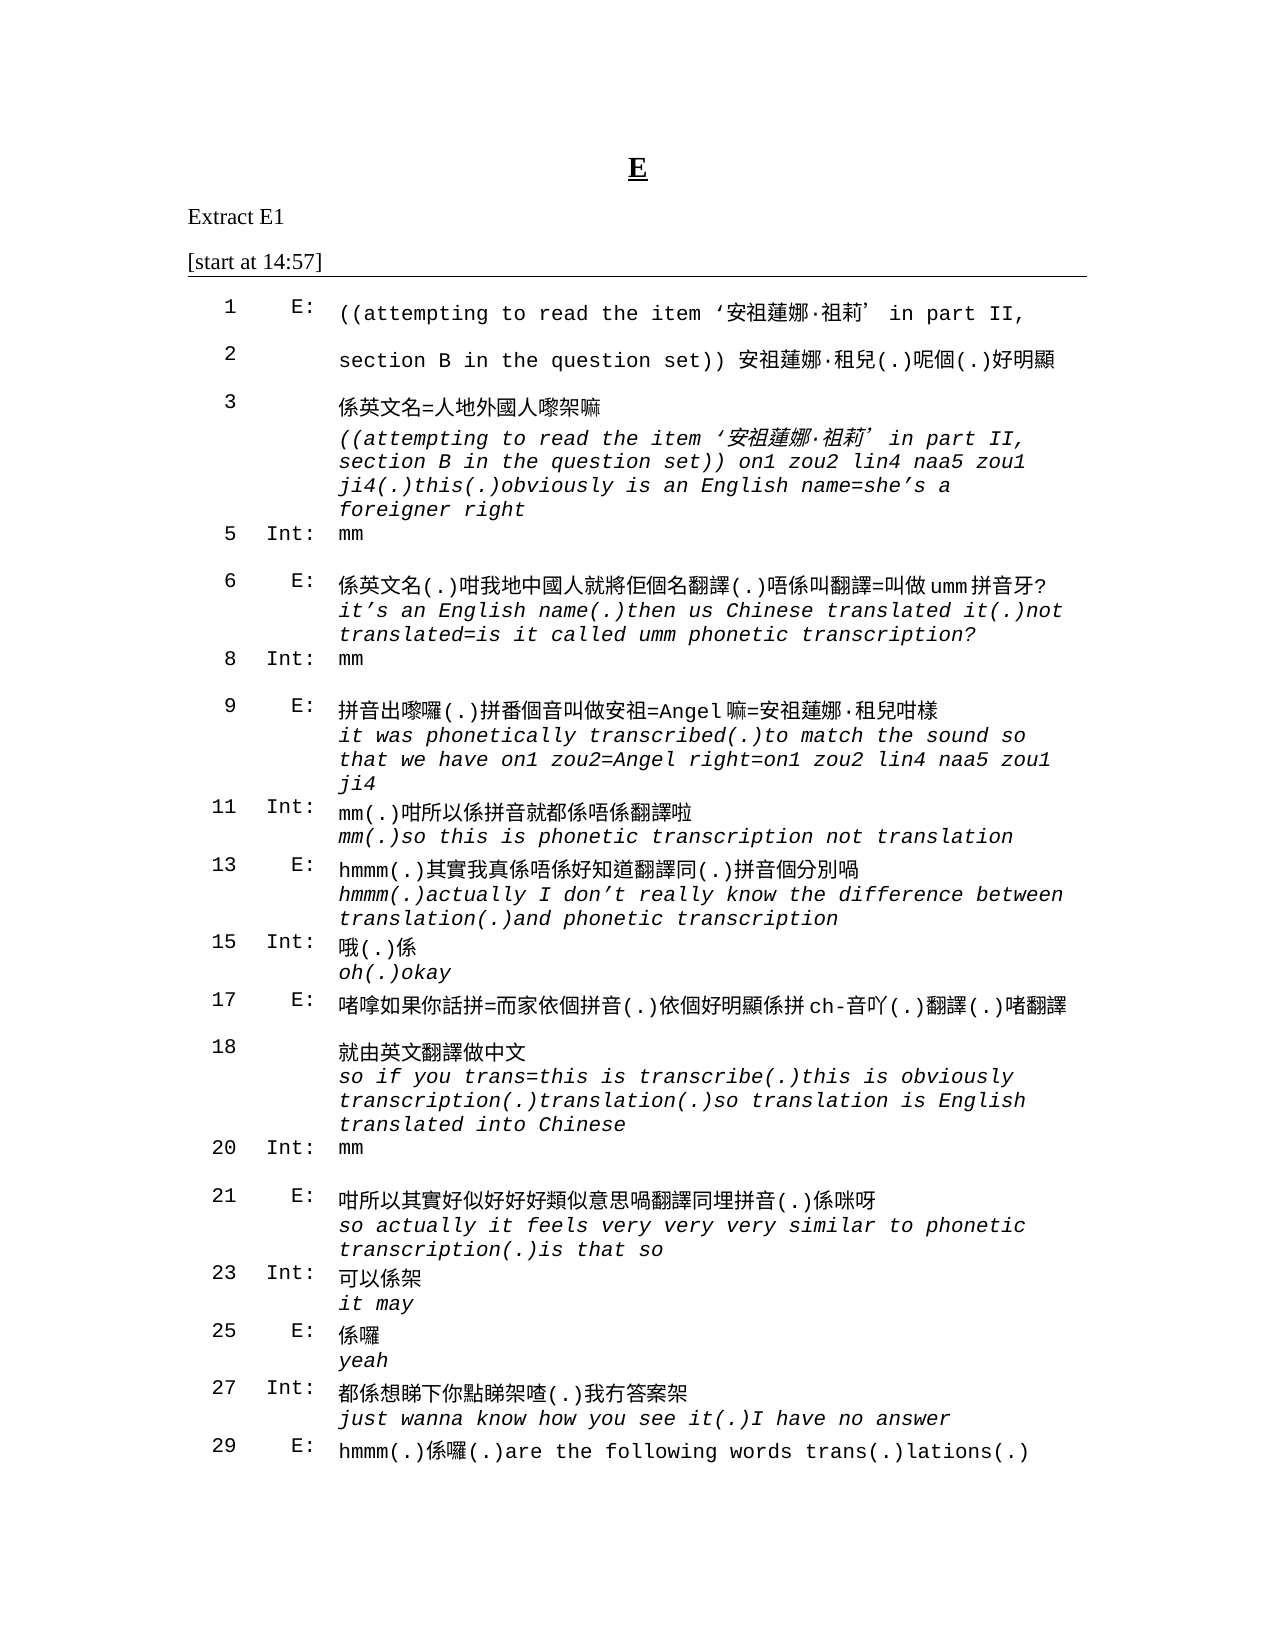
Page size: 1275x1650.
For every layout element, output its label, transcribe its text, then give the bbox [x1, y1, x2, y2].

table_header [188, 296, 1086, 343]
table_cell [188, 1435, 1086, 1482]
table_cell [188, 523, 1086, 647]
text [start at 14:57] [187, 248, 1087, 277]
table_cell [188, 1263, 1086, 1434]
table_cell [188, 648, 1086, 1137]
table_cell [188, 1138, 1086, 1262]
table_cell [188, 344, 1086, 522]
text E [187, 150, 1087, 183]
text Extract E1 [187, 203, 1087, 229]
